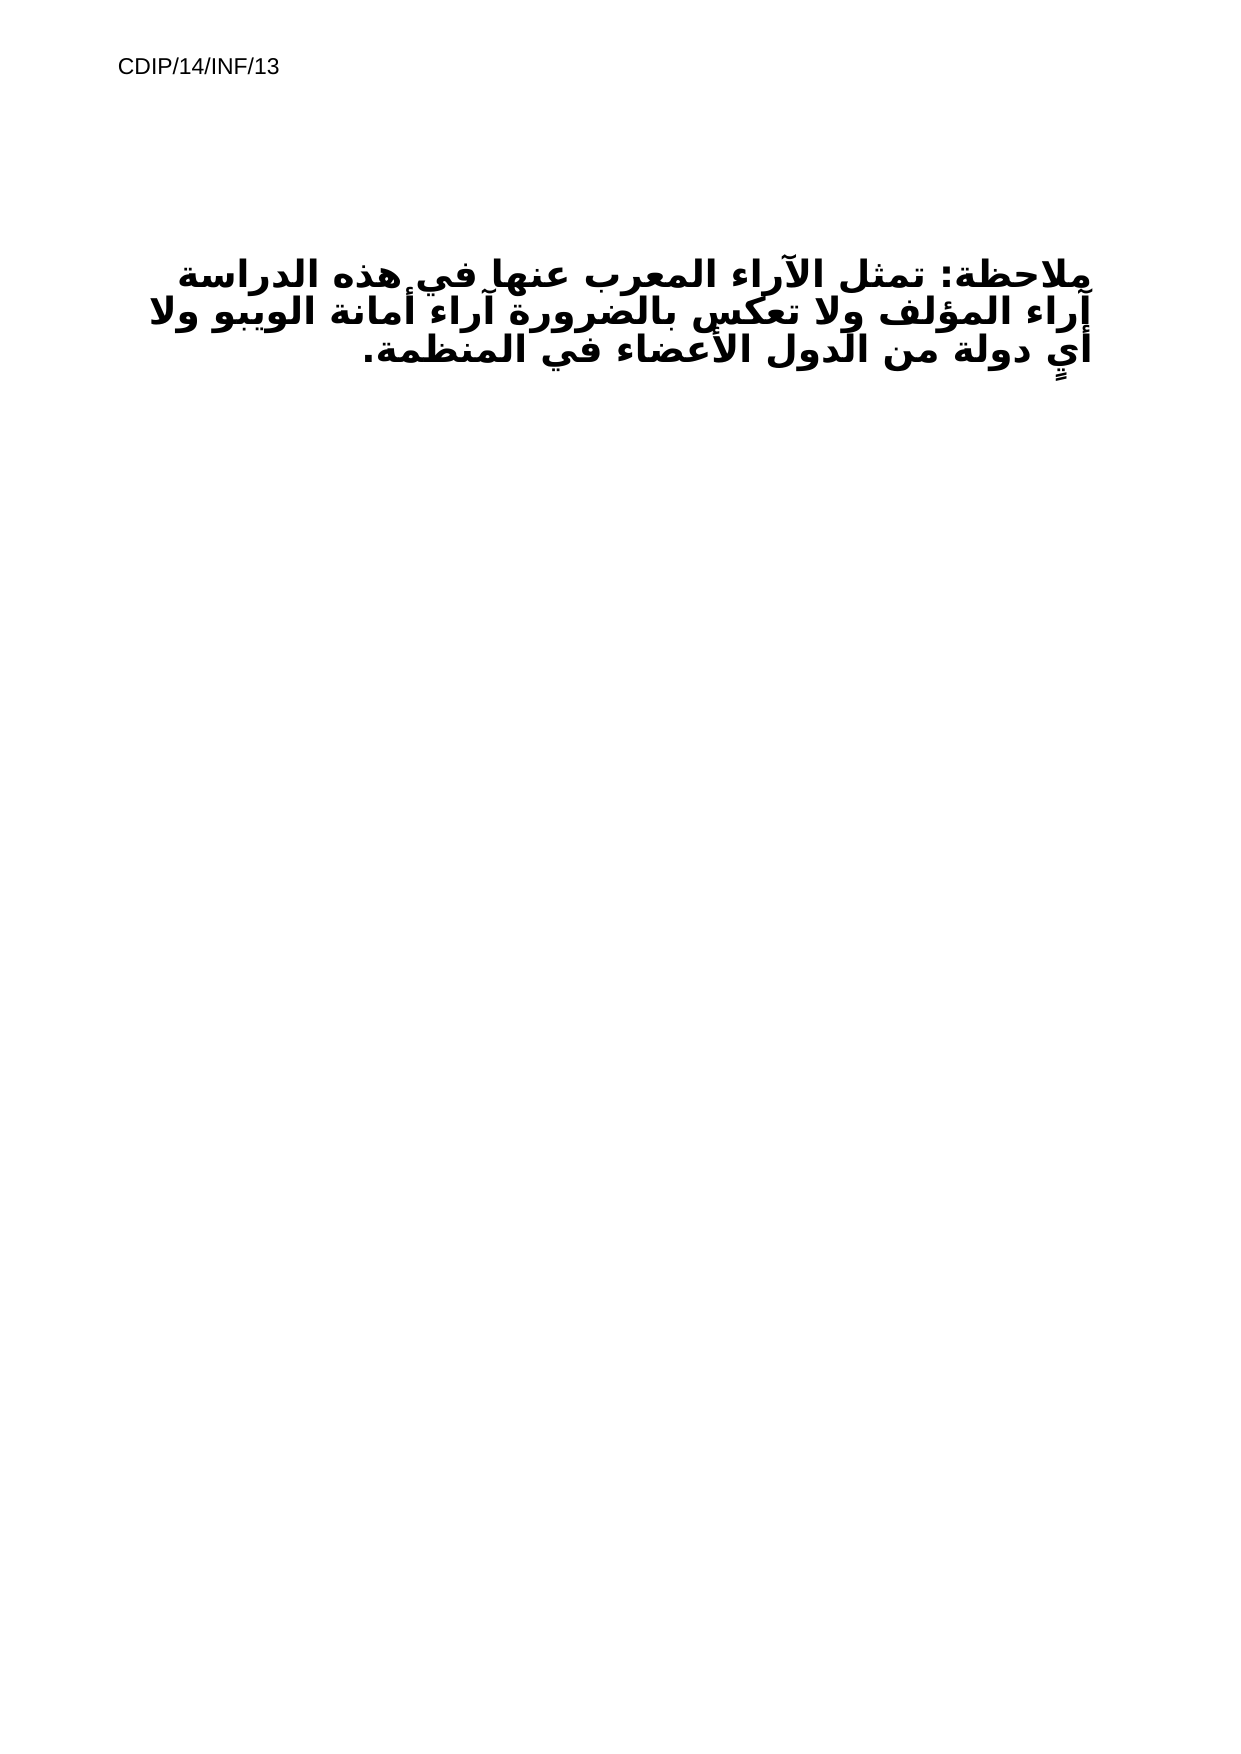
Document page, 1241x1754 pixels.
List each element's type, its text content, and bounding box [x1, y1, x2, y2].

text ملاحظة: تمثل الآراء المعرب عنها في هذه الدراسة آراء المؤلف ولا تعكس بالضرورة آراء أمانة الويبو ولا أيٍ دولة من الدول الأعضاء في المنظمة. [118, 257, 1092, 370]
